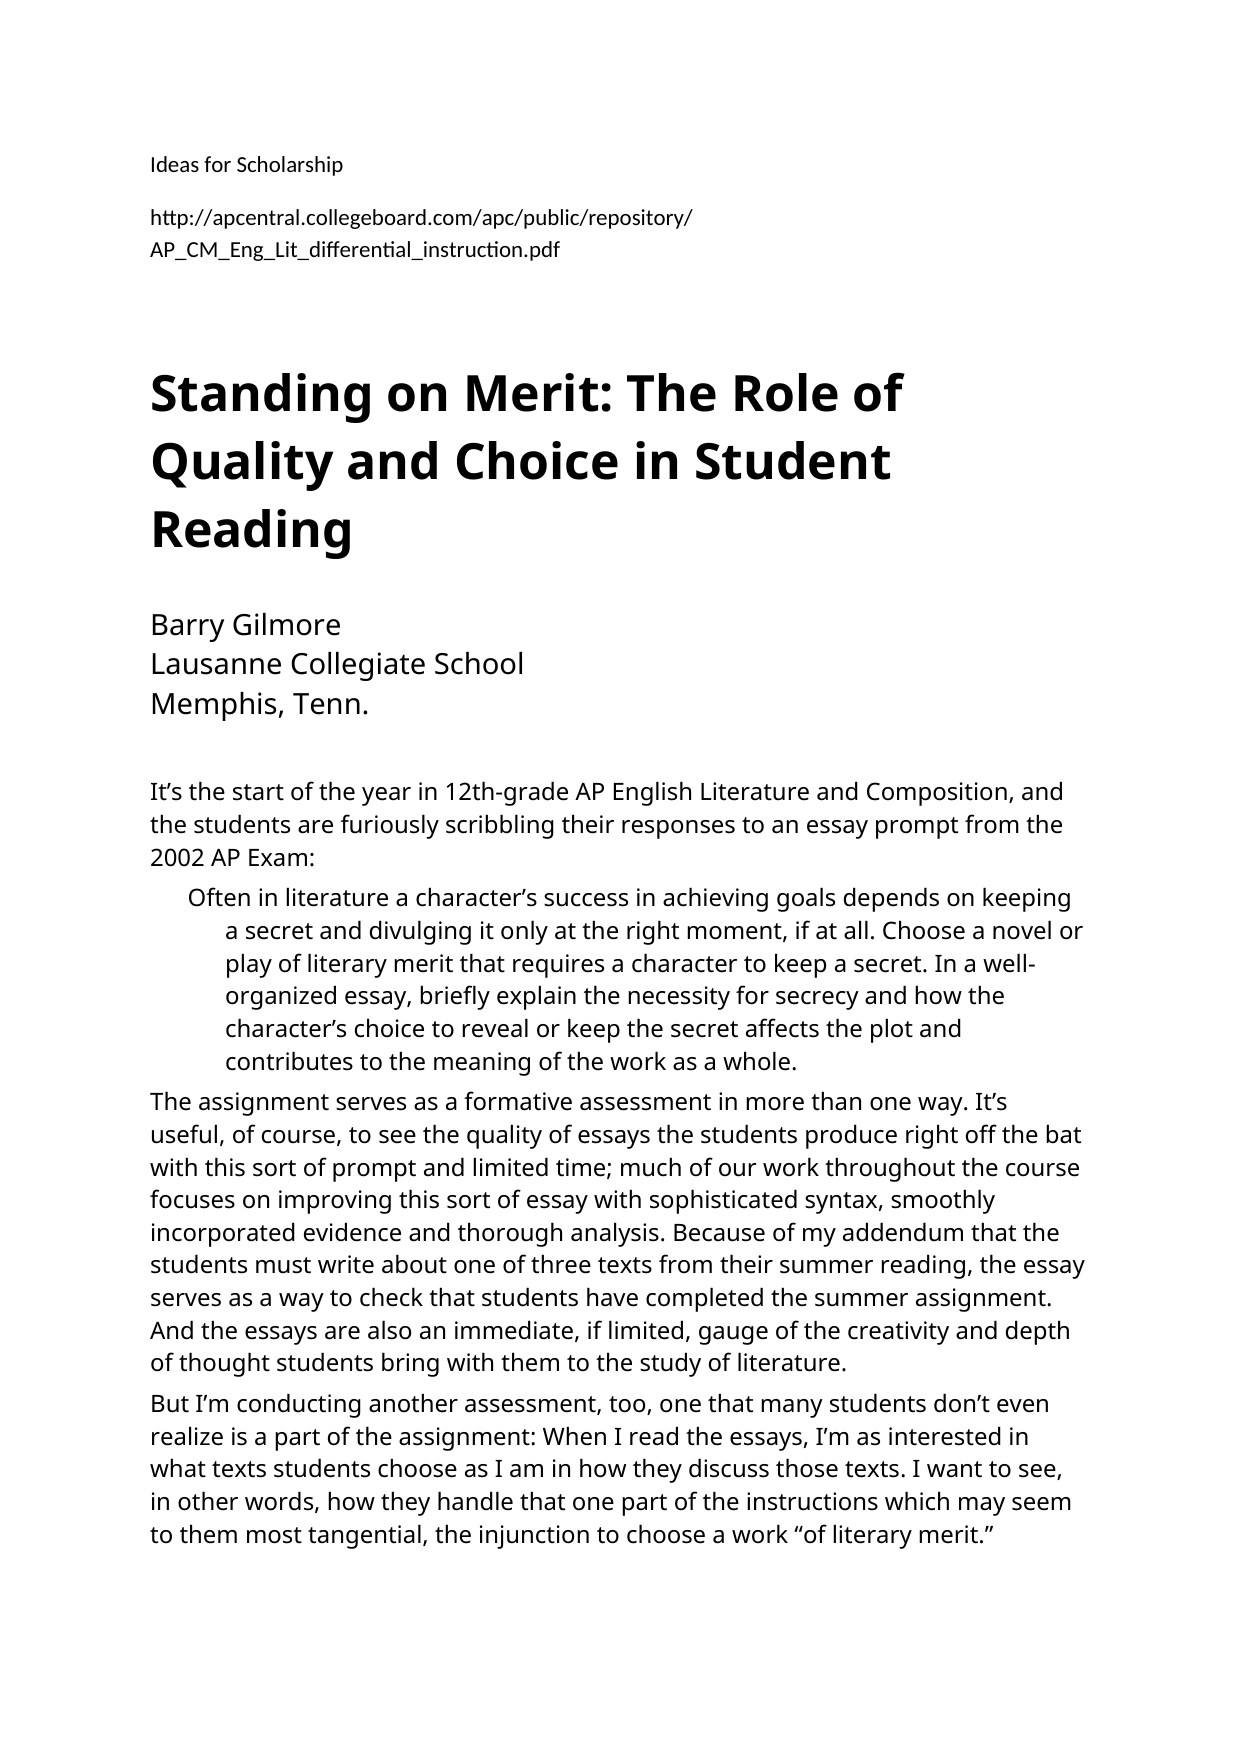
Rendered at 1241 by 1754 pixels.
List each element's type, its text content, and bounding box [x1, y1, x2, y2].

text Memphis, Tenn. [150, 683, 1090, 723]
text Standing on Merit: The Role of Quality and Choice in Student Reading [150, 358, 1090, 562]
text http://apcentral.collegeboard.com/apc/public/repository/AP_CM_Eng_Lit_differential_instruction.pdf [150, 203, 1090, 263]
text Barry Gilmore [150, 604, 1090, 644]
text Ideas for Scholarship [150, 150, 1090, 178]
text But I’m conducting another assessment, too, one that many students don’t even realize is a part of the assignment: When I read the essays, I’m as interested in what texts students choose as I am in how they discuss those texts. I want to see, in other words, how they handle that one part of the instructions which may seem to them most tangential, the injunction to choose a work “of literary merit.” [150, 1387, 1090, 1550]
text Often in literature a character’s success in achieving goals depends on keeping a secret and divulging it only at the right moment, if at all. Choose a novel or play of literary merit that requires a character to keep a secret. In a well-organized essay, briefly explain the necessity for secrecy and how the character’s choice to reveal or keep the secret affects the plot and contributes to the meaning of the work as a whole. [187, 881, 1090, 1077]
text It’s the start of the year in 12th-grade AP English Literature and Composition, and the students are furiously scribbling their responses to an essay prompt from the 2002 AP Exam: [150, 775, 1090, 873]
text Lausanne Collegiate School [150, 644, 1090, 683]
text The assignment serves as a formative assessment in more than one way. It’s useful, of course, to see the quality of essays the students produce right off the bat with this sort of prompt and limited time; much of our work throughout the course focuses on improving this sort of essay with sophisticated syntax, smoothly incorporated evidence and thorough analysis. Because of my addendum that the students must write about one of three texts from their summer reading, the essay serves as a way to check that students have completed the summer assignment. And the essays are also an immediate, if limited, gauge of the creativity and depth of thought students bring with them to the study of literature. [150, 1085, 1090, 1379]
